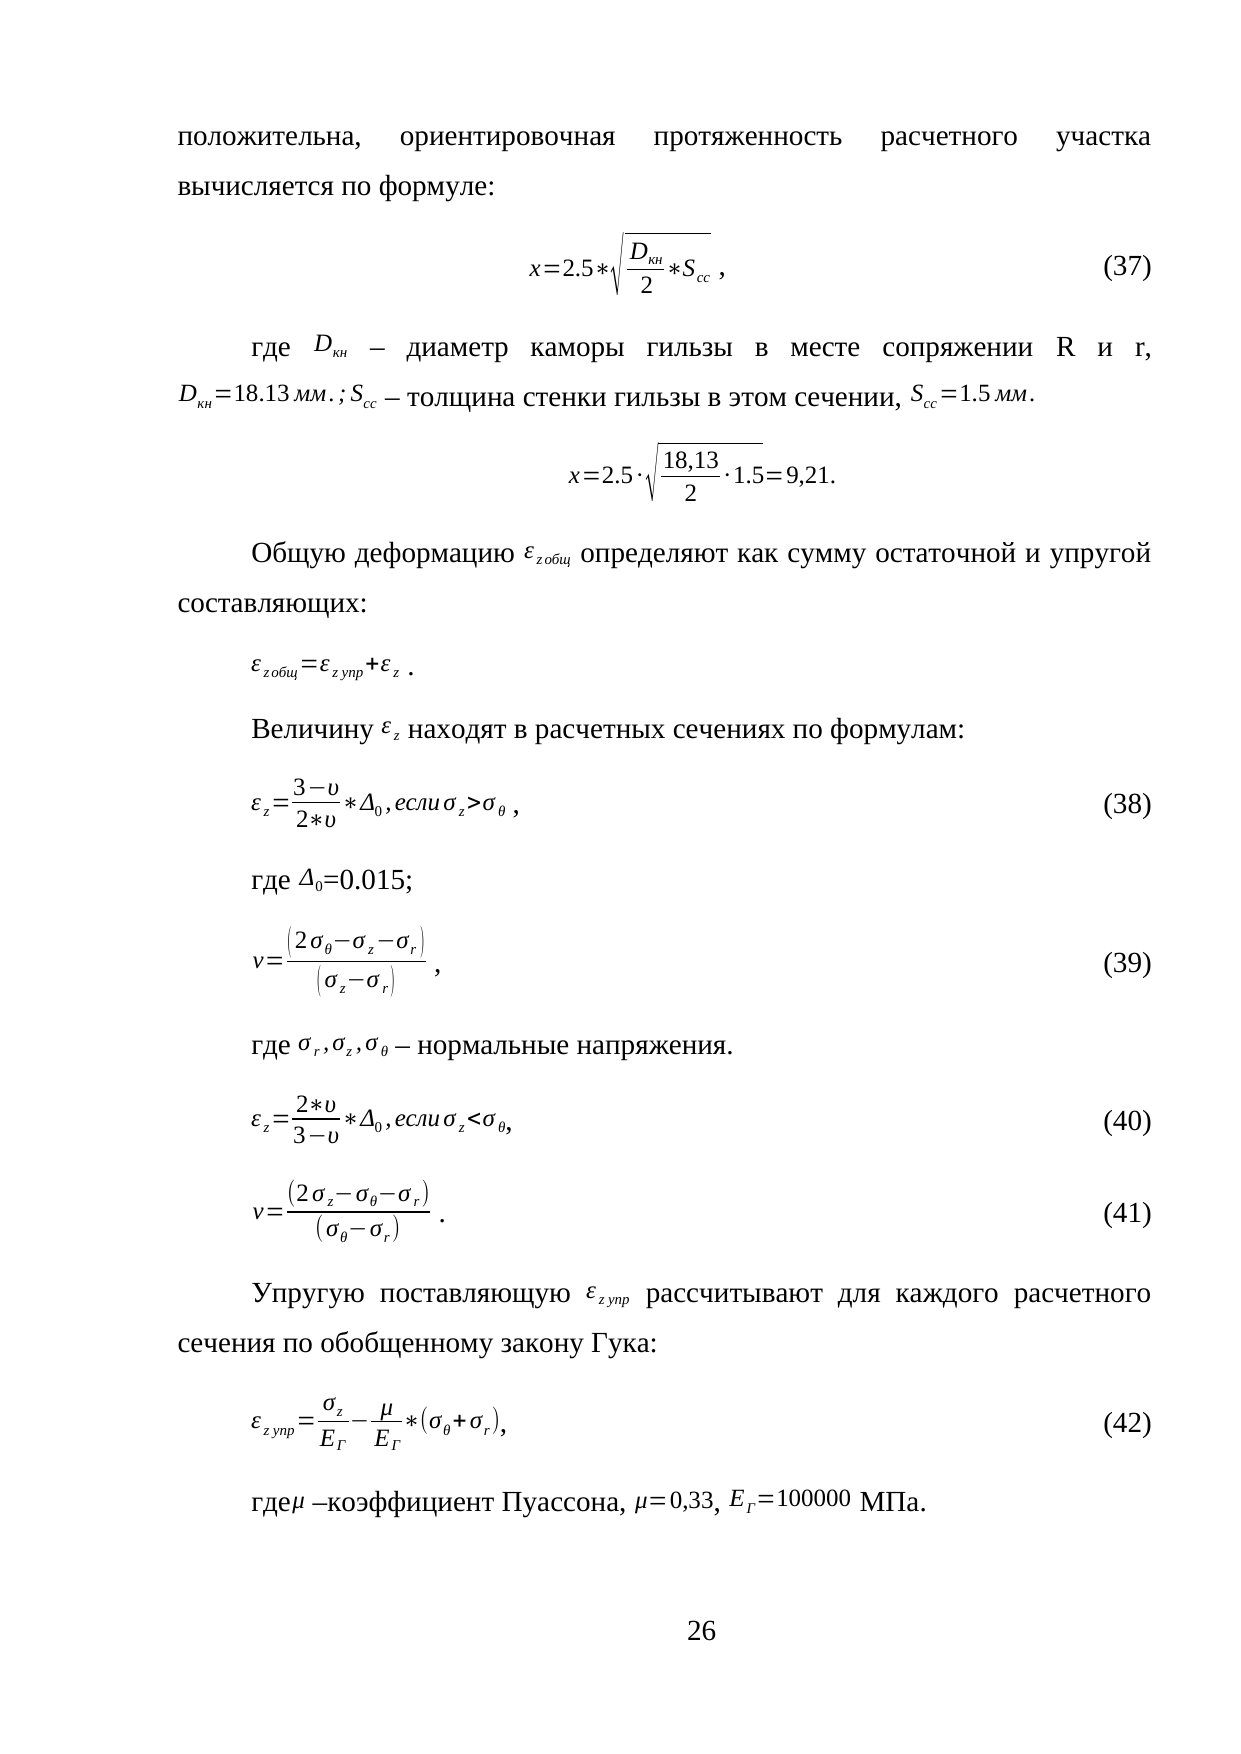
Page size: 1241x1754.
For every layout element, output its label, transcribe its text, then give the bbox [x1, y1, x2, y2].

text . [177, 648, 1152, 682]
text где – нормальные напряжения. [177, 1027, 1152, 1061]
text , (38) [177, 774, 1152, 833]
text Величину находят в расчетных сечениях по формулам: [177, 711, 1152, 744]
text , (42) [177, 1388, 1152, 1455]
text , (40) [177, 1090, 1152, 1149]
text где =0.015; [177, 862, 1152, 896]
text где –коэффициент Пуассона, , МПа. [177, 1484, 1152, 1517]
text Общую деформацию определяют как сумму остаточной и упругой составляющих: [177, 535, 1152, 619]
text , (37) [177, 231, 1152, 299]
text где – диаметр каморы гильзы в месте сопряжении R и r, – толщина стенки гильзы в этом сечении, [177, 329, 1152, 412]
text , (39) [177, 925, 1152, 998]
text Упругую поставляющую рассчитывают для каждого расчетного сечения по обобщенному закону Гука: [177, 1275, 1152, 1359]
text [177, 118, 1152, 202]
text . (41) [177, 1178, 1152, 1246]
